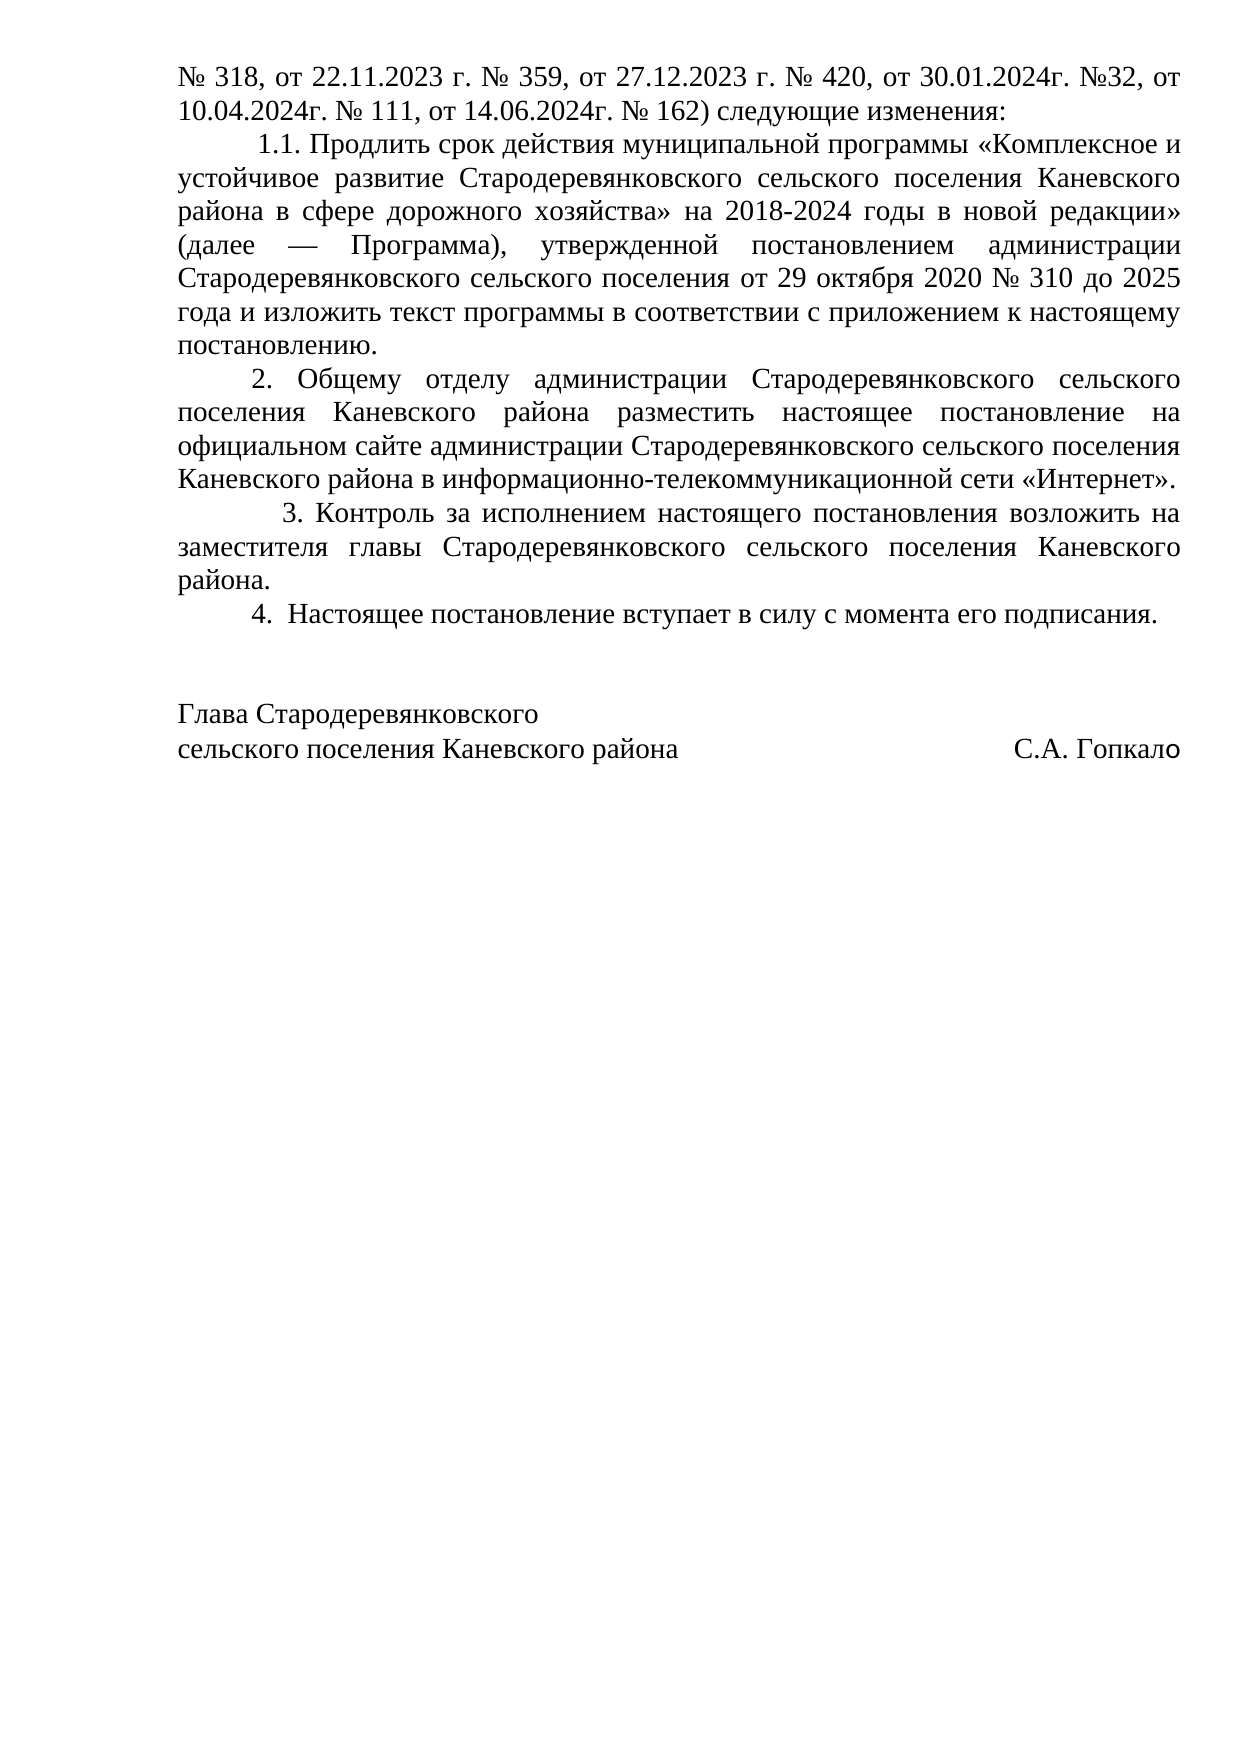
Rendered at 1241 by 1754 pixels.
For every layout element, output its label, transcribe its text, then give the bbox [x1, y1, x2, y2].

text 2. Общему отделу администрации Стародеревянковского сельского поселения Каневского района разместить настоящее постановление на официальном сайте администрации Стародеревянковского сельского поселения Каневского района в информационно-телекоммуникационной сети «Интернет». [177, 361, 1181, 495]
text сельского поселения Каневского района С.А. Гопкало [177, 730, 1181, 766]
text 4. Настоящее постановление вступает в силу с момента его подписания. [177, 596, 1181, 629]
text 3. Контроль за исполнением настоящего постановления возложить на заместителя главы Стародеревянковского сельского поселения Каневского района. [177, 495, 1181, 596]
text 1.1. Продлить срок действия муниципальной программы «Комплексное и устойчивое развитие Стародеревянковского сельского поселения Каневского района в сфере дорожного хозяйства» на 2018-2024 годы в новой редакции» (далее — Программа), утвержденной постановлением администрации Стародеревянковского сельского поселения от 29 октября 2020 № 310 до 2025 года и изложить текст программы в соответствии с приложением к настоящему постановлению. [177, 126, 1181, 361]
text Глава Стародеревянковского [177, 696, 1181, 730]
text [177, 59, 1181, 126]
